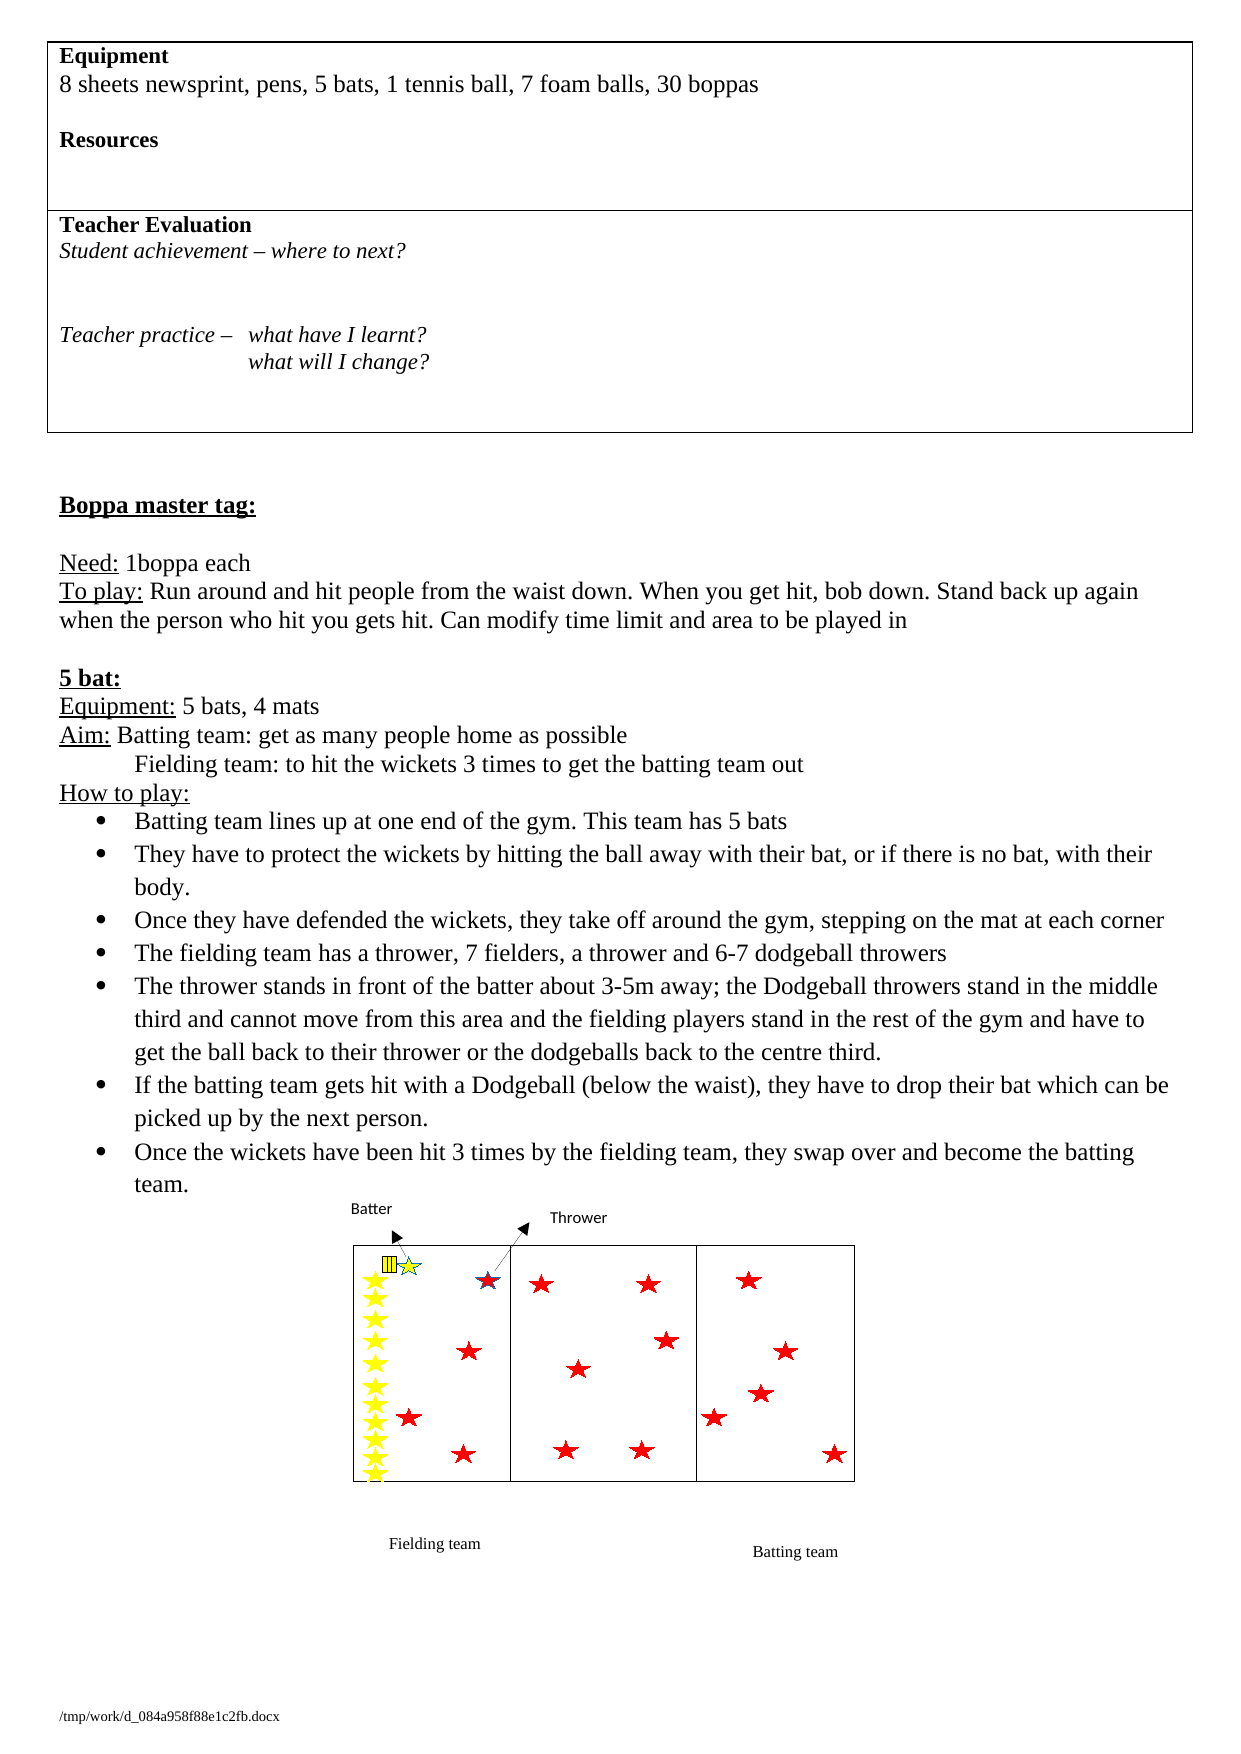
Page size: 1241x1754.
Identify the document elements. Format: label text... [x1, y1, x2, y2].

text Fielding team: to hit the wickets 3 times to get the batting team out [134, 749, 1181, 778]
text Boppa master tag: [59, 490, 1181, 519]
text 5 bat: [59, 663, 1181, 691]
list The fielding team has a thrower, 7 fielders, a thrower and 6-7 dodgeball throwers [97, 938, 1181, 967]
table_cell Teacher Evaluation Student achievement – where to next? Teacher practice – what have I learnt? what will I change? [48, 211, 1192, 432]
list Once they have defended the wickets, they take off around the gym, stepping on the mat at each corner [97, 905, 1181, 934]
list If the batting team gets hit with a Dodgeball (below the waist), they have to drop their bat which can be picked up by the next person. [97, 1071, 1181, 1132]
list The thrower stands in front of the batter about 3-5m away; the Dodgeball throwers stand in the middle third and cannot move from this area and the fielding players stand in the rest of the gym and have to get the ball back to their thrower or the dodgeballs back to the centre third. [97, 971, 1181, 1066]
table_cell Equipment 8 sheets newsprint, pens, 5 bats, 1 tennis ball, 7 foam balls, 30 boppas Resources [48, 43, 1192, 210]
text Need: 1boppa each [59, 548, 1181, 576]
list Once the wickets have been hit 3 times by the fielding team, they swap over and become the batting team. [97, 1137, 1181, 1198]
list They have to protect the wickets by hitting the ball away with their bat, or if there is no bat, with their body. [97, 839, 1181, 901]
text Aim: Batting team: get as many people home as possible [59, 720, 1181, 749]
text To play: Run around and hit people from the waist down. When you get hit, bob down. Stand back up again when the person who hit you gets hit. Can modify time limit and area to be played in [59, 576, 1181, 634]
text Equipment: 5 bats, 4 mats [59, 691, 1181, 720]
text How to play: [59, 778, 1181, 806]
list Batting team lines up at one end of the gym. This team has 5 bats [97, 806, 1181, 835]
